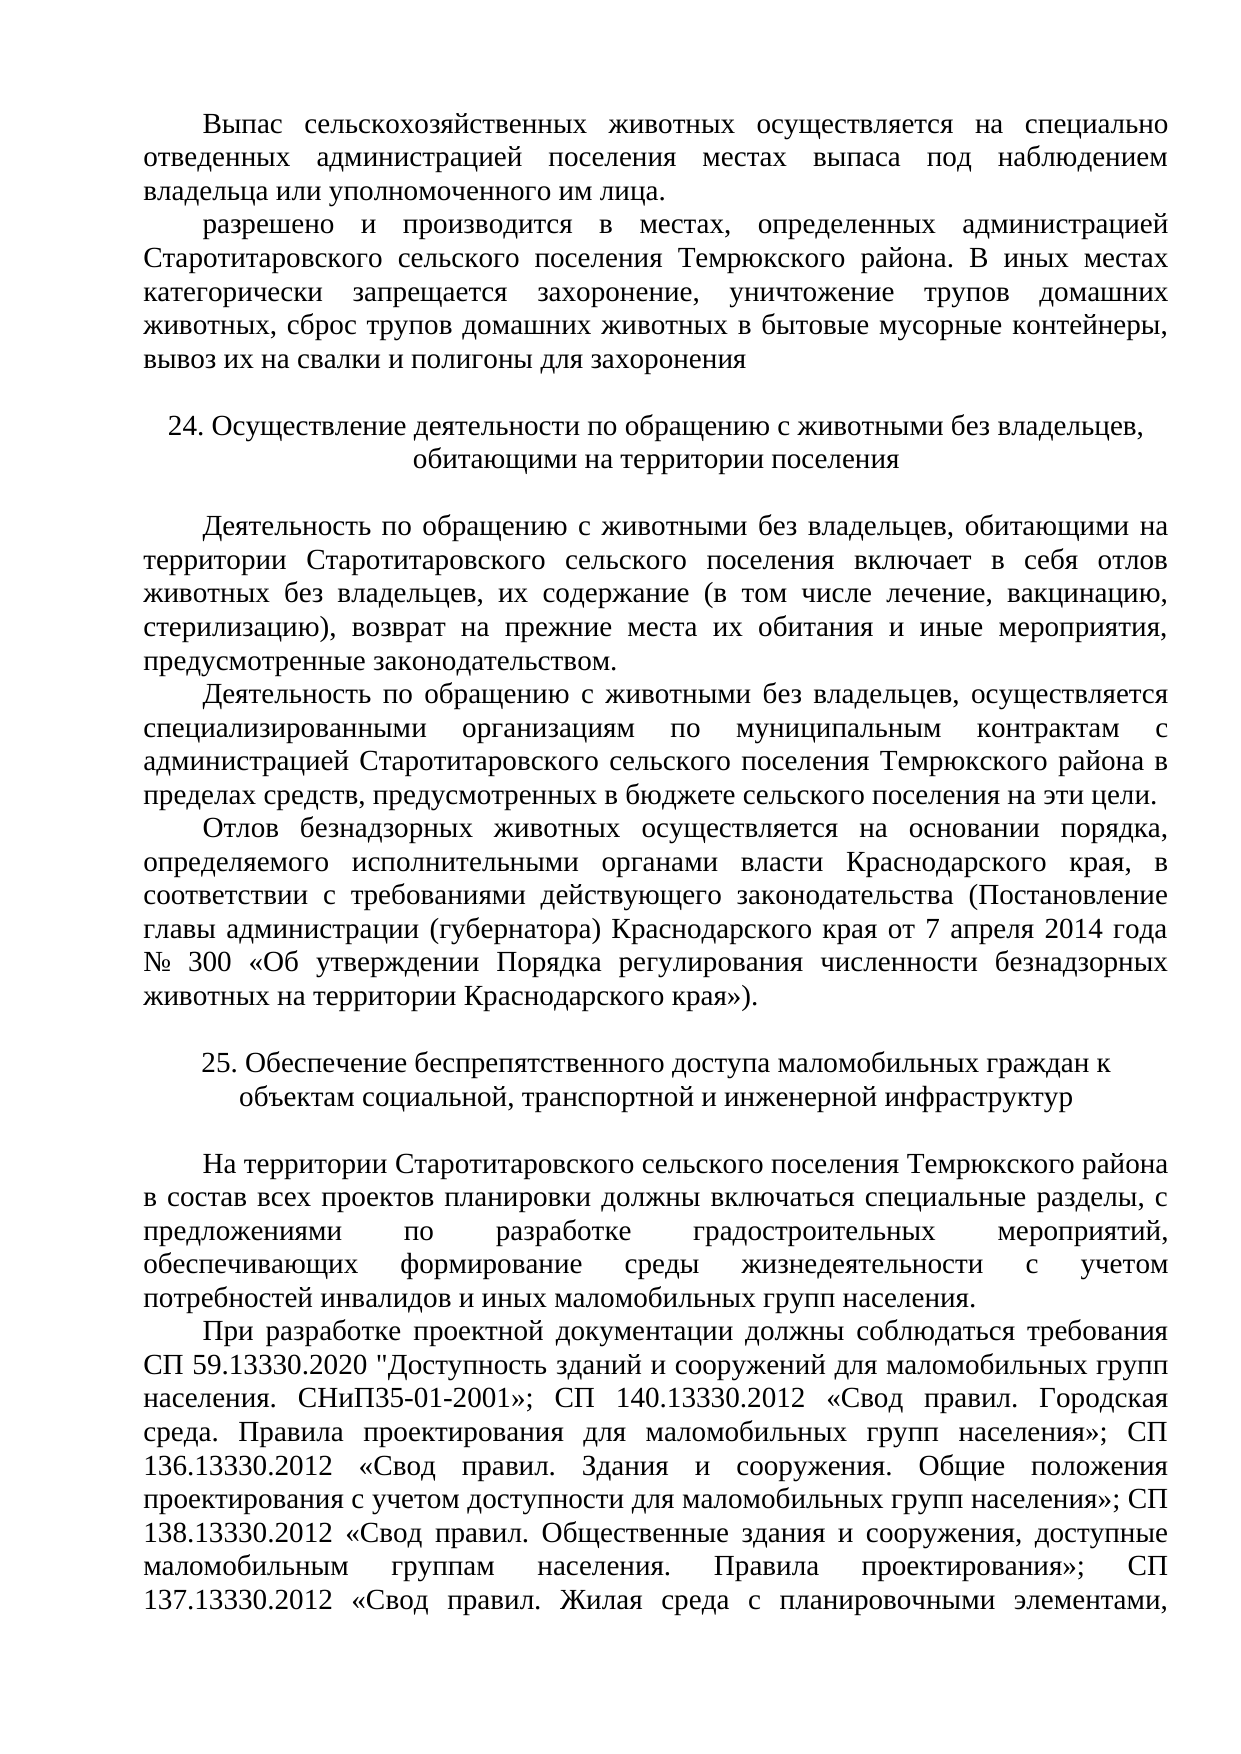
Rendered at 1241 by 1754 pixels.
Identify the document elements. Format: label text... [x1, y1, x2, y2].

text 24. Осуществление деятельности по обращению с животными без владельцев, обитающими на территории поселения [143, 408, 1169, 475]
text Деятельность по обращению с животными без владельцев, обитающими на территории Старотитаровского сельского поселения включает в себя отлов животных без владельцев, их содержание (в том числе лечение, вакцинацию, стерилизацию), возврат на прежние места их обитания и иные мероприятия, предусмотренные законодательством. [143, 508, 1169, 676]
text Отлов безнадзорных животных осуществляется на основании порядка, определяемого исполнительными органами власти Краснодарского края, в соответствии с требованиями действующего законодательства (Постановление главы администрации (губернатора) Краснодарского края от 7 апреля 2014 года № 300 «Об утверждении Порядка регулирования численности безнадзорных животных на территории Краснодарского края»). [143, 810, 1169, 1012]
text Выпас сельскохозяйственных животных осуществляется на специально отведенных администрацией поселения местах выпаса под наблюдением владельца или уполномоченного им лица. [143, 106, 1169, 207]
text На территории Старотитаровского сельского поселения Темрюкского района в состав всех проектов планировки должны включаться специальные разделы, с предложениями по разработке градостроительных мероприятий, обеспечивающих формирование среды жизнедеятельности с учетом потребностей инвалидов и иных маломобильных групп населения. [143, 1146, 1169, 1313]
text разрешено и производится в местах, определенных администрацией Старотитаровского сельского поселения Темрюкского района. В иных местах категорически запрещается захоронение, уничтожение трупов домашних животных, сброс трупов домашних животных в бытовые мусорные контейнеры, вывоз их на свалки и полигоны для захоронения [143, 207, 1169, 374]
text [143, 1313, 1169, 1615]
text Деятельность по обращению с животными без владельцев, осуществляется специализированными организациям по муниципальным контрактам с администрацией Старотитаровского сельского поселения Темрюкского района в пределах средств, предусмотренных в бюджете сельского поселения на эти цели. [143, 676, 1169, 810]
text 25. Обеспечение беспрепятственного доступа маломобильных граждан к объектам социальной, транспортной и инженерной инфраструктур [143, 1045, 1169, 1112]
